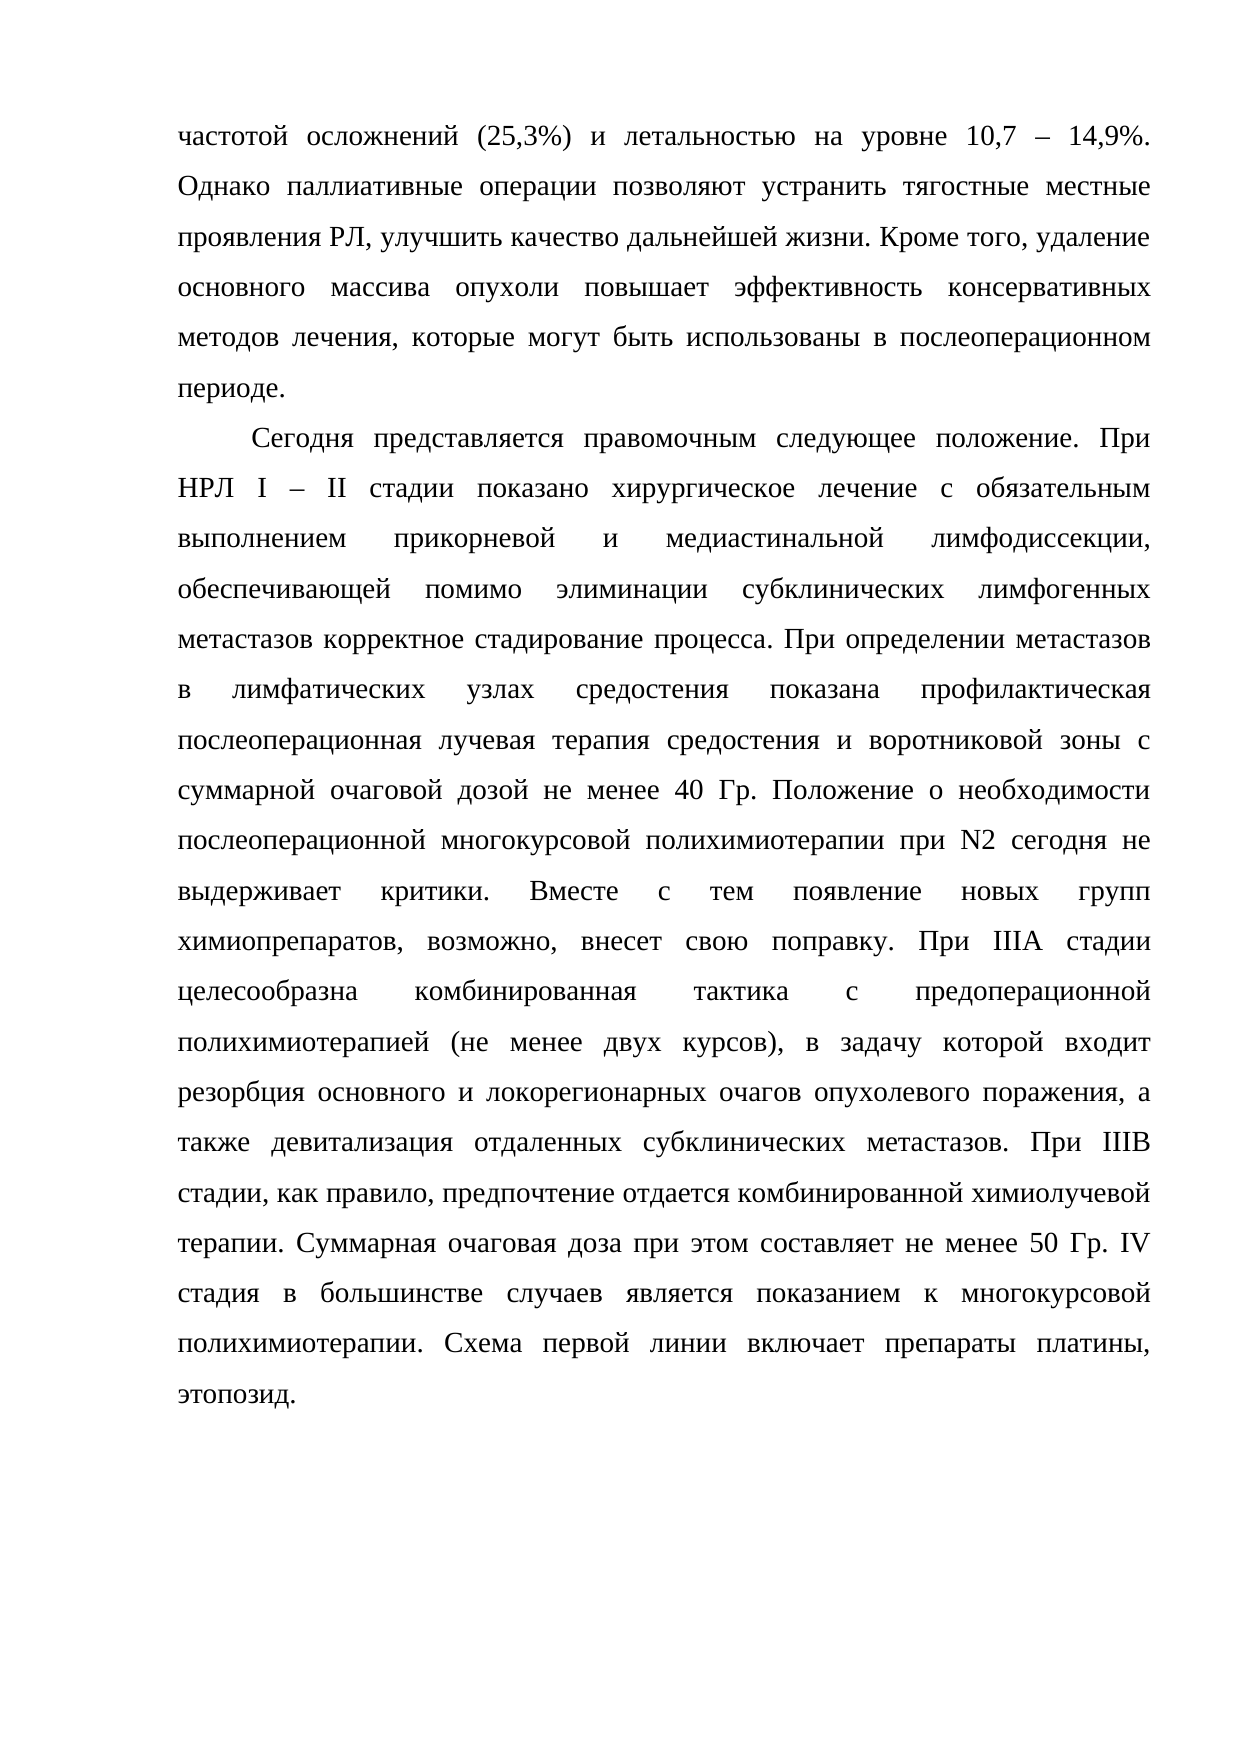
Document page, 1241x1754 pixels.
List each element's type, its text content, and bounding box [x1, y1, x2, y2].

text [177, 118, 1152, 403]
text Сегодня представляется правомочным следующее положение. При НРЛ I – II стадии показано хирургическое лечение с обязательным выполнением прикорневой и медиастинальной лимфодиссекции, обеспечивающей помимо элиминации субклинических лимфогенных метастазов корректное стадирование процесса. При определении метастазов в лимфатических узлах средостения показана профилактическая послеоперационная лучевая терапия средостения и воротниковой зоны с суммарной очаговой дозой не менее 40 Гр. Положение о необходимости послеоперационной многокурсовой полихимиотерапии при N2 сегодня не выдерживает критики. Вместе с тем появление новых групп химиопрепаратов, возможно, внесет свою поправку. При IIIА стадии целесообразна комбинированная тактика с предоперационной полихимиотерапией (не менее двух курсов), в задачу которой входит резорбция основного и локорегионарных очагов опухолевого поражения, а также девитализация отдаленных субклинических метастазов. При IIIВ стадии, как правило, предпочтение отдается комбинированной химиолучевой терапии. Суммарная очаговая доза при этом составляет не менее 50 Гр. IV стадия в большинстве случаев является показанием к многокурсовой полихимиотерапии. Схема первой линии включает препараты платины, этопозид. [177, 420, 1152, 1409]
